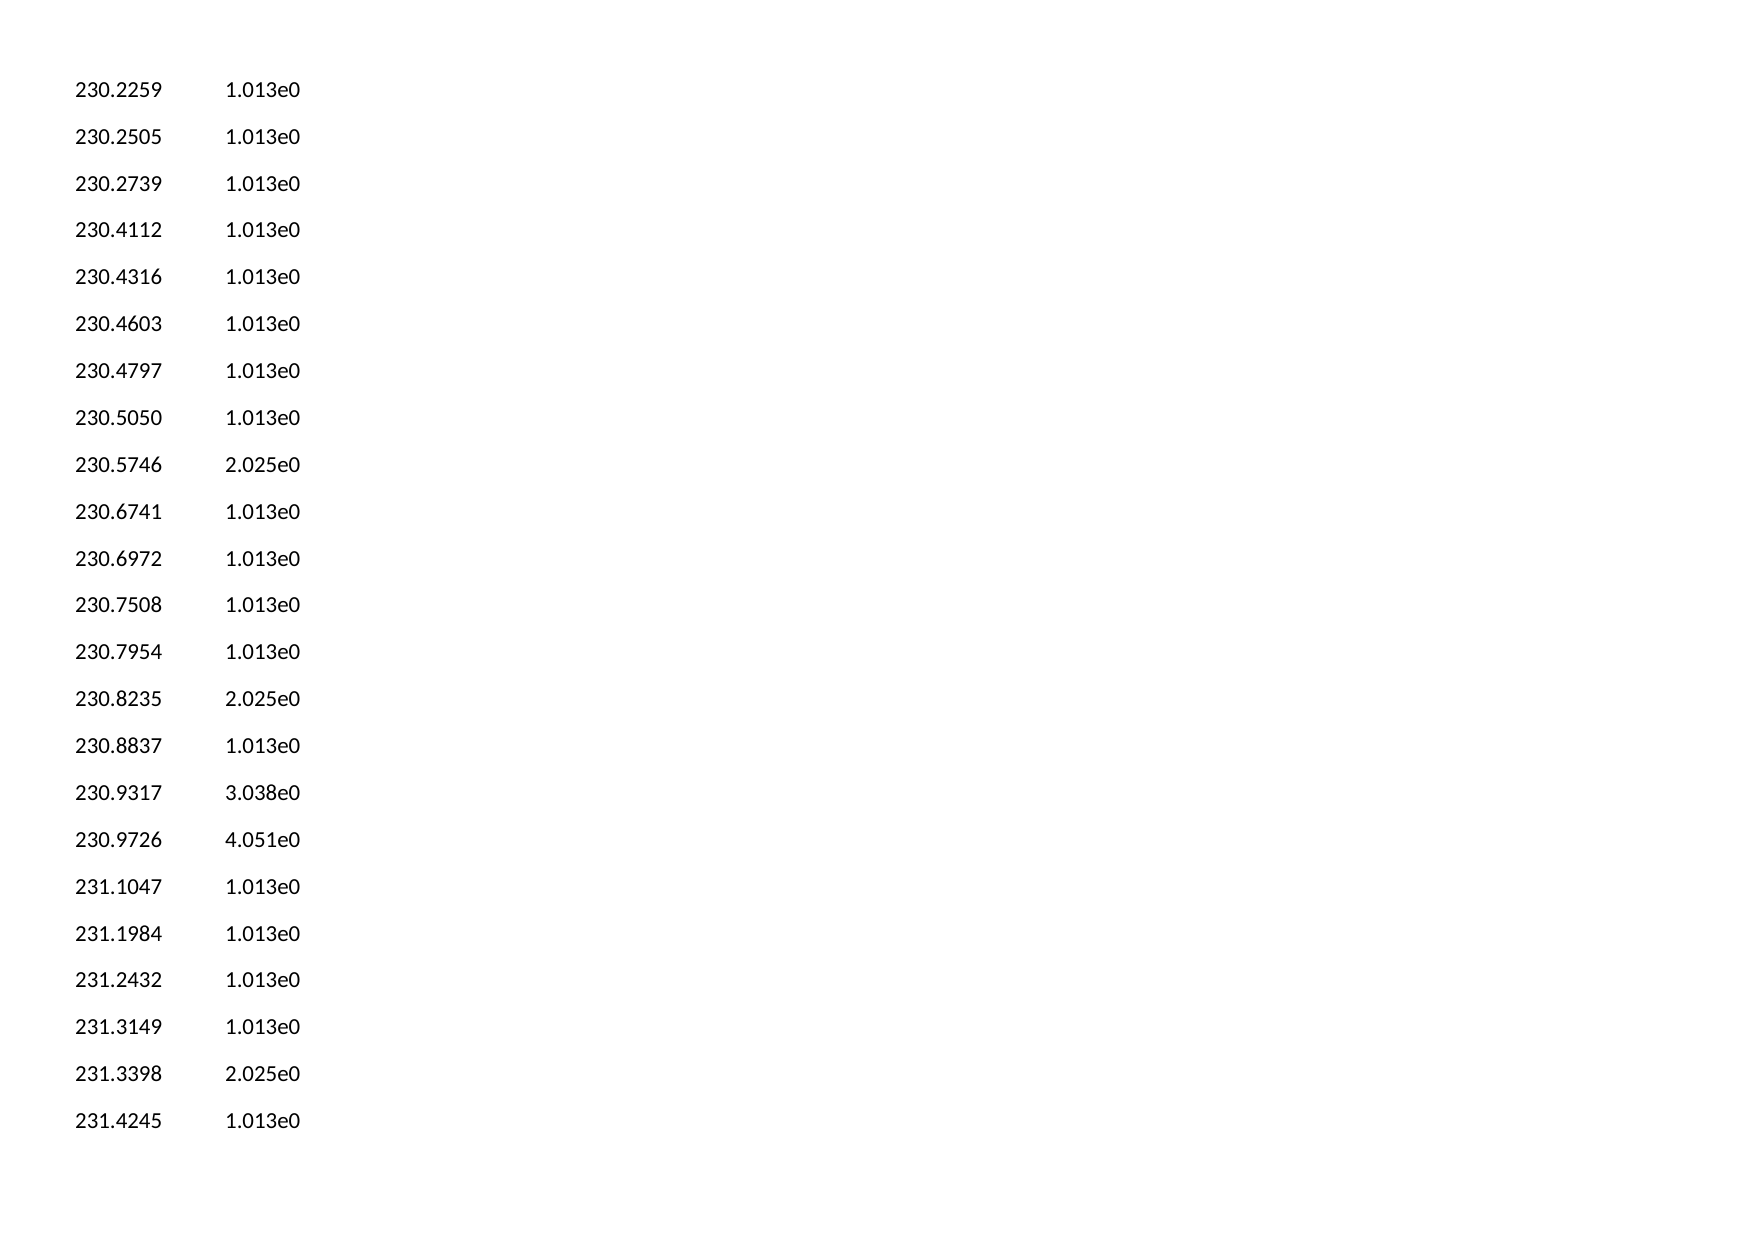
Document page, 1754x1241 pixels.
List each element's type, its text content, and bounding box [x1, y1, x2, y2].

text 231.3149 1.013e0 [75, 1012, 1679, 1041]
text 230.2259 1.013e0 [75, 75, 1679, 103]
text 230.6972 1.013e0 [75, 544, 1679, 572]
text 230.7954 1.013e0 [75, 637, 1679, 666]
text 230.4316 1.013e0 [75, 262, 1679, 291]
text 230.7508 1.013e0 [75, 591, 1679, 619]
text 231.1047 1.013e0 [75, 872, 1679, 900]
text 230.9726 4.051e0 [75, 825, 1679, 853]
text 230.5746 2.025e0 [75, 450, 1679, 478]
text 230.8235 2.025e0 [75, 684, 1679, 712]
text 230.2739 1.013e0 [75, 169, 1679, 197]
text 231.2432 1.013e0 [75, 966, 1679, 994]
text 230.4112 1.013e0 [75, 216, 1679, 244]
text 230.6741 1.013e0 [75, 497, 1679, 525]
text 230.2505 1.013e0 [75, 122, 1679, 150]
text 230.4603 1.013e0 [75, 309, 1679, 337]
text 231.4245 1.013e0 [75, 1106, 1679, 1134]
text 231.1984 1.013e0 [75, 919, 1679, 947]
text 230.8837 1.013e0 [75, 731, 1679, 759]
text 230.9317 3.038e0 [75, 778, 1679, 806]
text 230.4797 1.013e0 [75, 356, 1679, 384]
text 230.5050 1.013e0 [75, 403, 1679, 431]
text 231.3398 2.025e0 [75, 1059, 1679, 1087]
